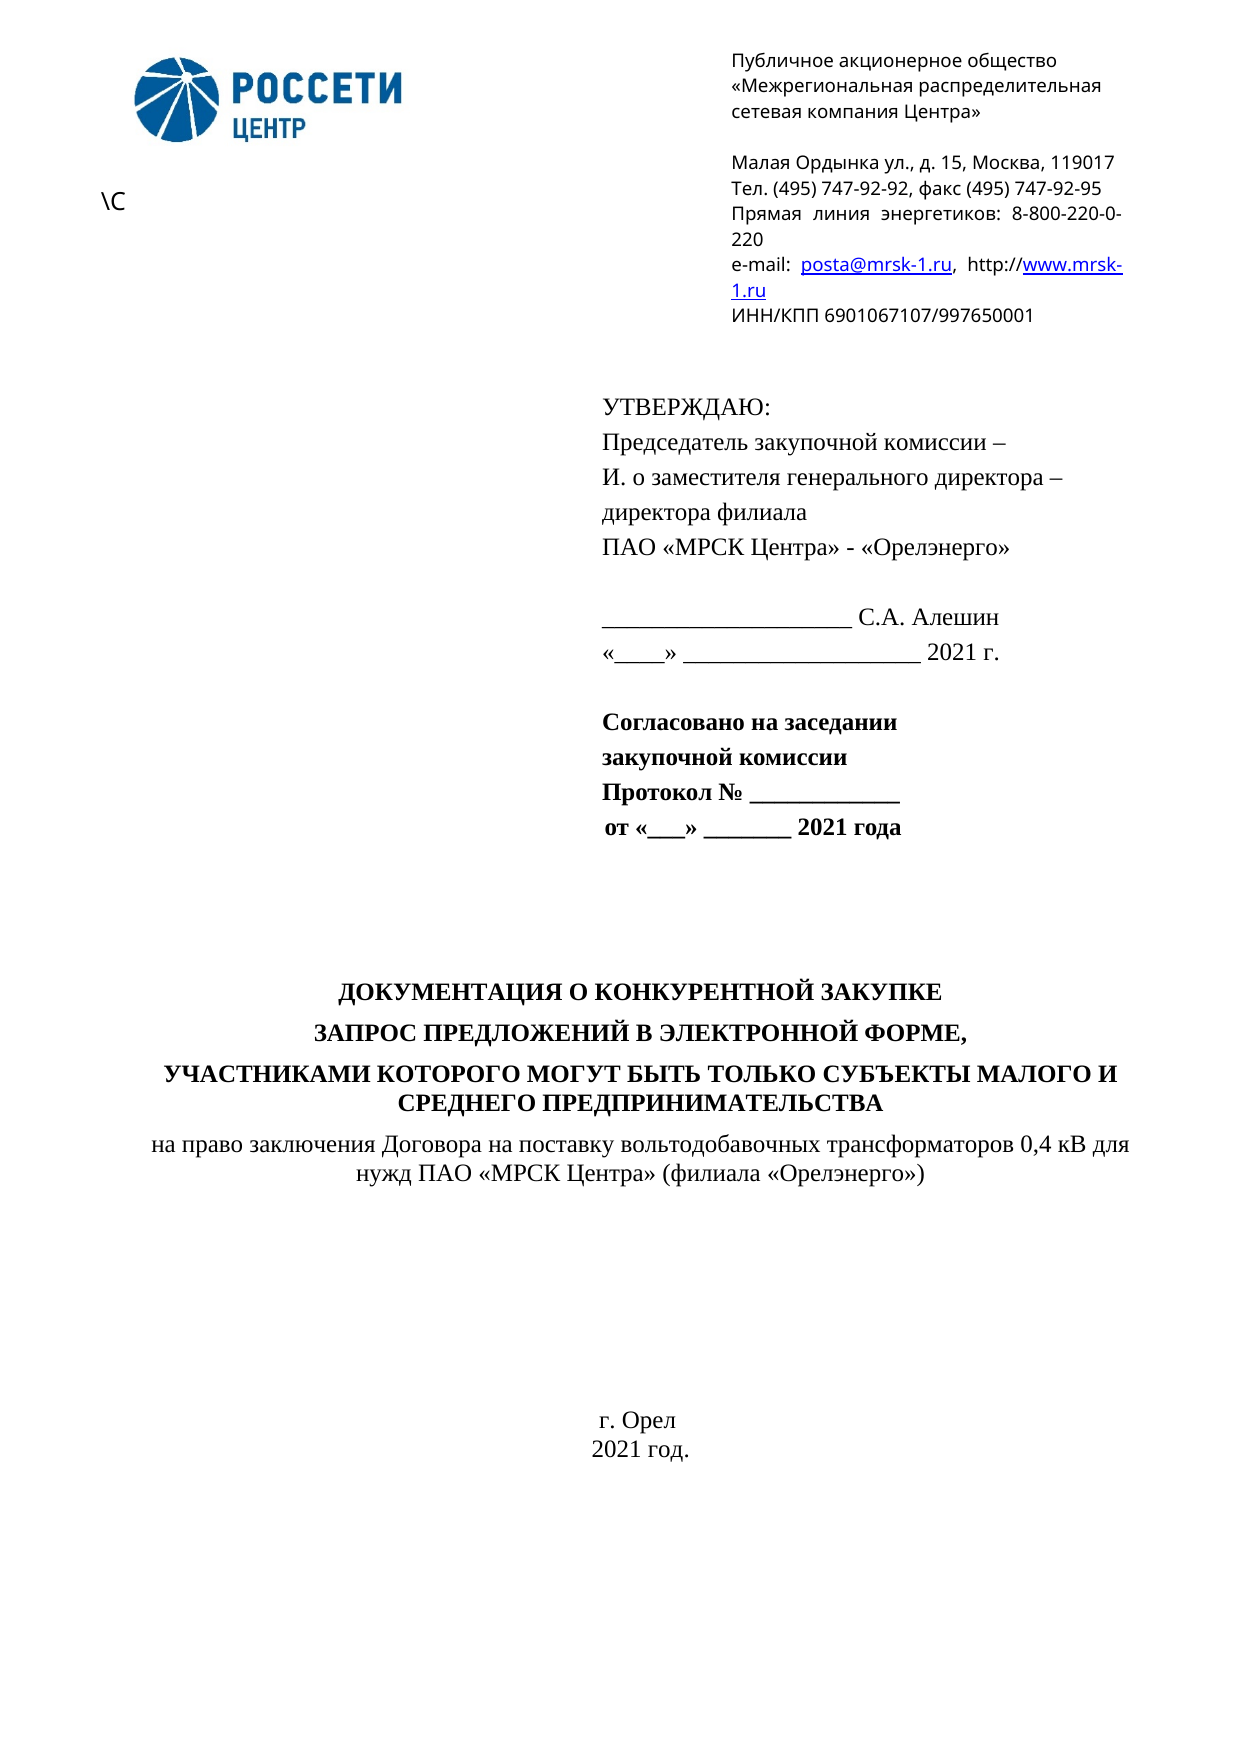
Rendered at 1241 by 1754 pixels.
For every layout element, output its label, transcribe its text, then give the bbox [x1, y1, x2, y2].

text на право заключения Договора на поставку вольтодобавочных трансформаторов 0,4 кВ для нужд ПАО «МРСК Центра» (филиала «Орелэнерго») [129, 1129, 1151, 1187]
text ПАО «МРСК Центра» - «Орелэнерго» [602, 532, 1151, 561]
text Согласовано на заседании [602, 707, 1151, 736]
text ДОКУМЕНТАЦИЯ О КОНКУРЕНТНОЙ ЗАКУПКЕ [129, 977, 1151, 1006]
text директора филиала [602, 497, 1151, 526]
text Председатель закупочной комиссии – [602, 427, 1151, 456]
text УТВЕРЖДАЮ: [602, 392, 1151, 421]
text И. о заместителя генерального директора – [602, 462, 1151, 491]
table_header Публичное акционерное общество «Межрегиональная распределительная сетевая компания Центра» Малая Ордынка ул., д. 15, Москва, 119017 Тел. (495) 747-92-92, факс (495) 747-92-95 Прямая линия энергетиков: 8-800-220-0-220 e-mail: posta@mrsk-1.ru, http://www.mrsk-1.ru ИНН/КПП 6901067107/997650001 [720, 47, 1133, 334]
text закупочной комиссии [602, 742, 1151, 771]
text ЗАПРОС ПРЕДЛОЖЕНИЙ В ЭЛЕКТРОННОЙ ФОРМЕ, [129, 1018, 1151, 1047]
text «____» ___________________ 2021 г. [602, 637, 1151, 666]
text от «___» _______ 2021 года [129, 812, 1151, 841]
text УЧАСТНИКАМИ КОТОРОГО МОГУТ БЫТЬ ТОЛЬКО СУБЪЕКТЫ МАЛОГО И СРЕДНЕГО ПРЕДПРИНИМАТЕЛЬСТВА [129, 1059, 1151, 1117]
table_header \С [129, 47, 720, 334]
text ____________________ С.А. Алешин [602, 602, 1151, 631]
text г. Орел 2021 год. [129, 1406, 1151, 1463]
text Протокол № ____________ [602, 777, 1151, 806]
